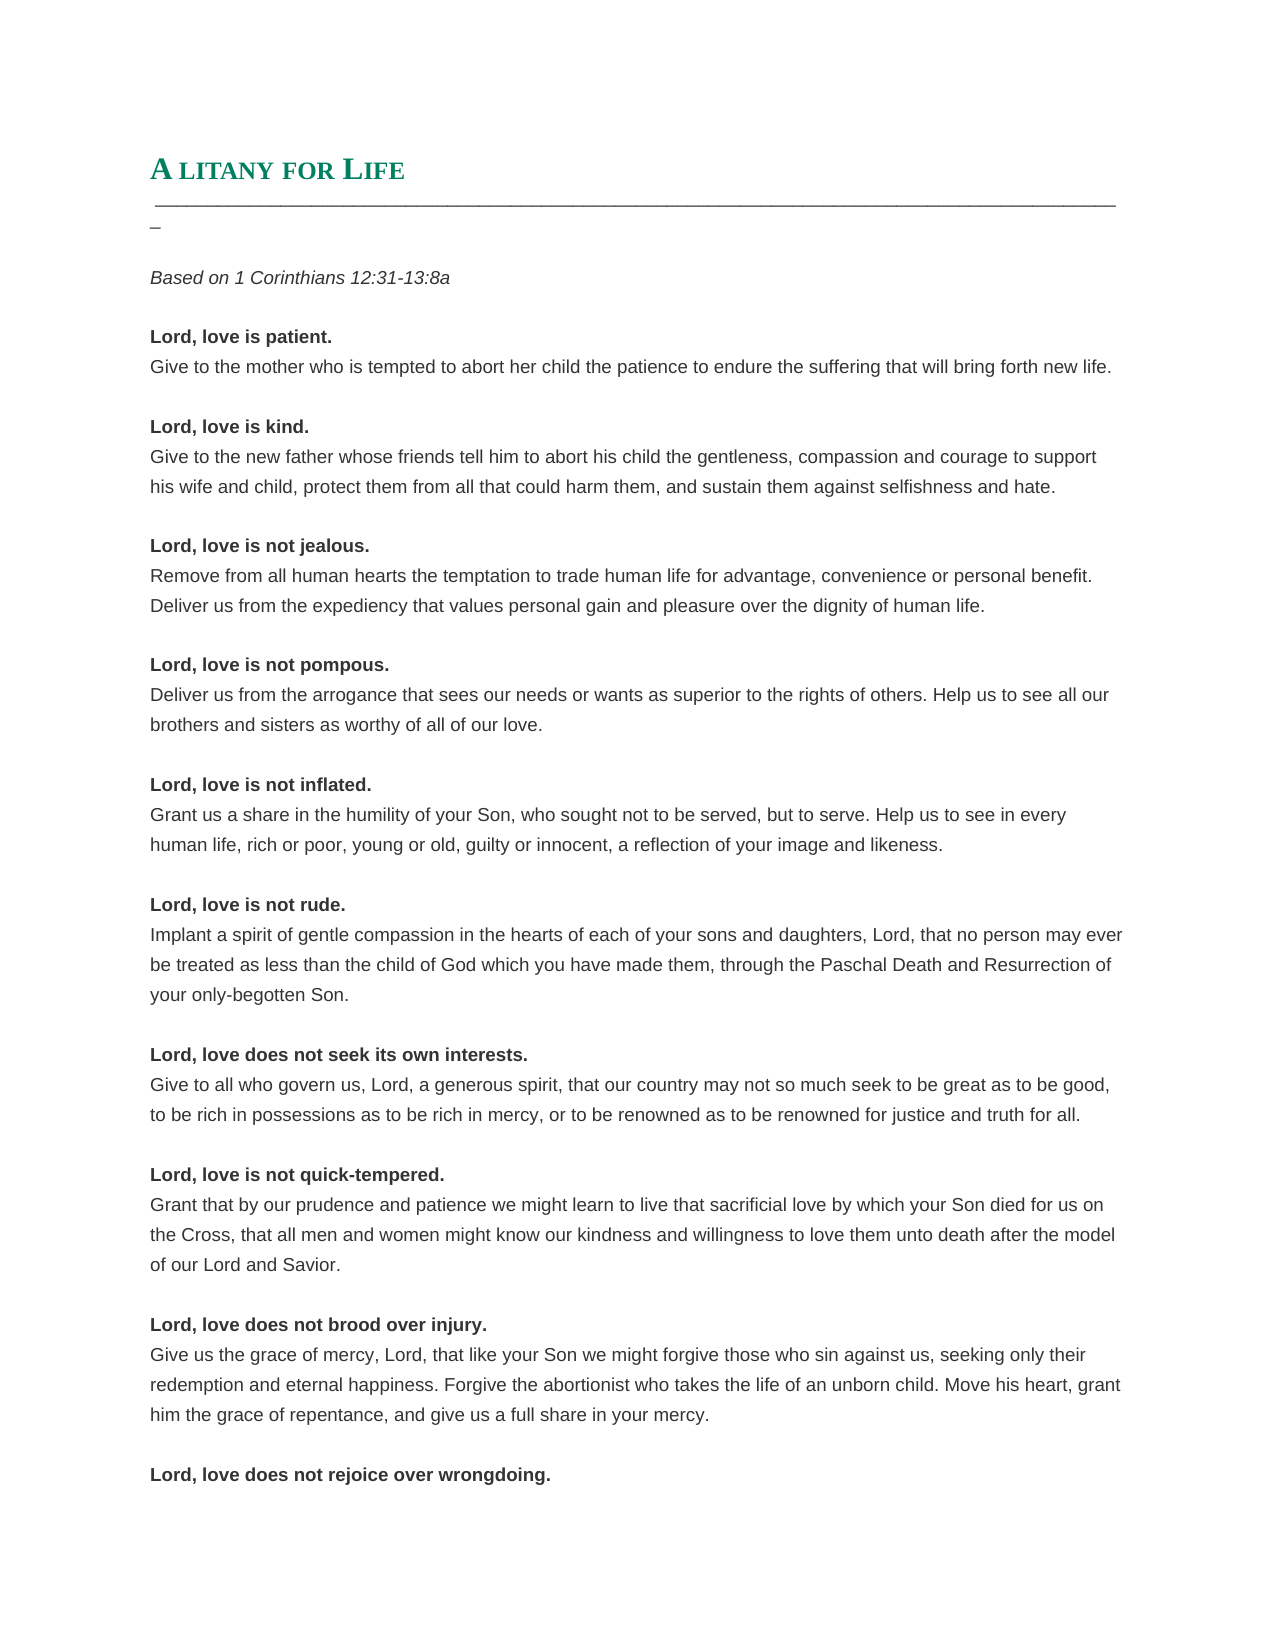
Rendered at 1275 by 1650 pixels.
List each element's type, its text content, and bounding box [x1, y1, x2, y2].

text Based on 1 Corinthians 12:31-13:8a [150, 258, 1125, 288]
text A litany for Life [150, 150, 1125, 186]
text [150, 646, 1125, 1486]
text _____________________________________________________________________________________________ [150, 186, 1125, 229]
text Lord, love is patient. Give to the mother who is tempted to abort her child the patience to endure the suffering that will bring forth new life. Lord, love is kind. Give to the new father whose friends tell him to abort his child the gentleness, compassion and courage to support his wife and child, protect them from all that could harm them, and sustain them against selfishness and hate. [150, 317, 1125, 497]
text Lord, love is not jealous. Remove from all human hearts the temptation to trade human life for advantage, convenience or personal benefit. Deliver us from the expediency that values personal gain and pleasure over the dignity of human life. [150, 527, 1125, 617]
